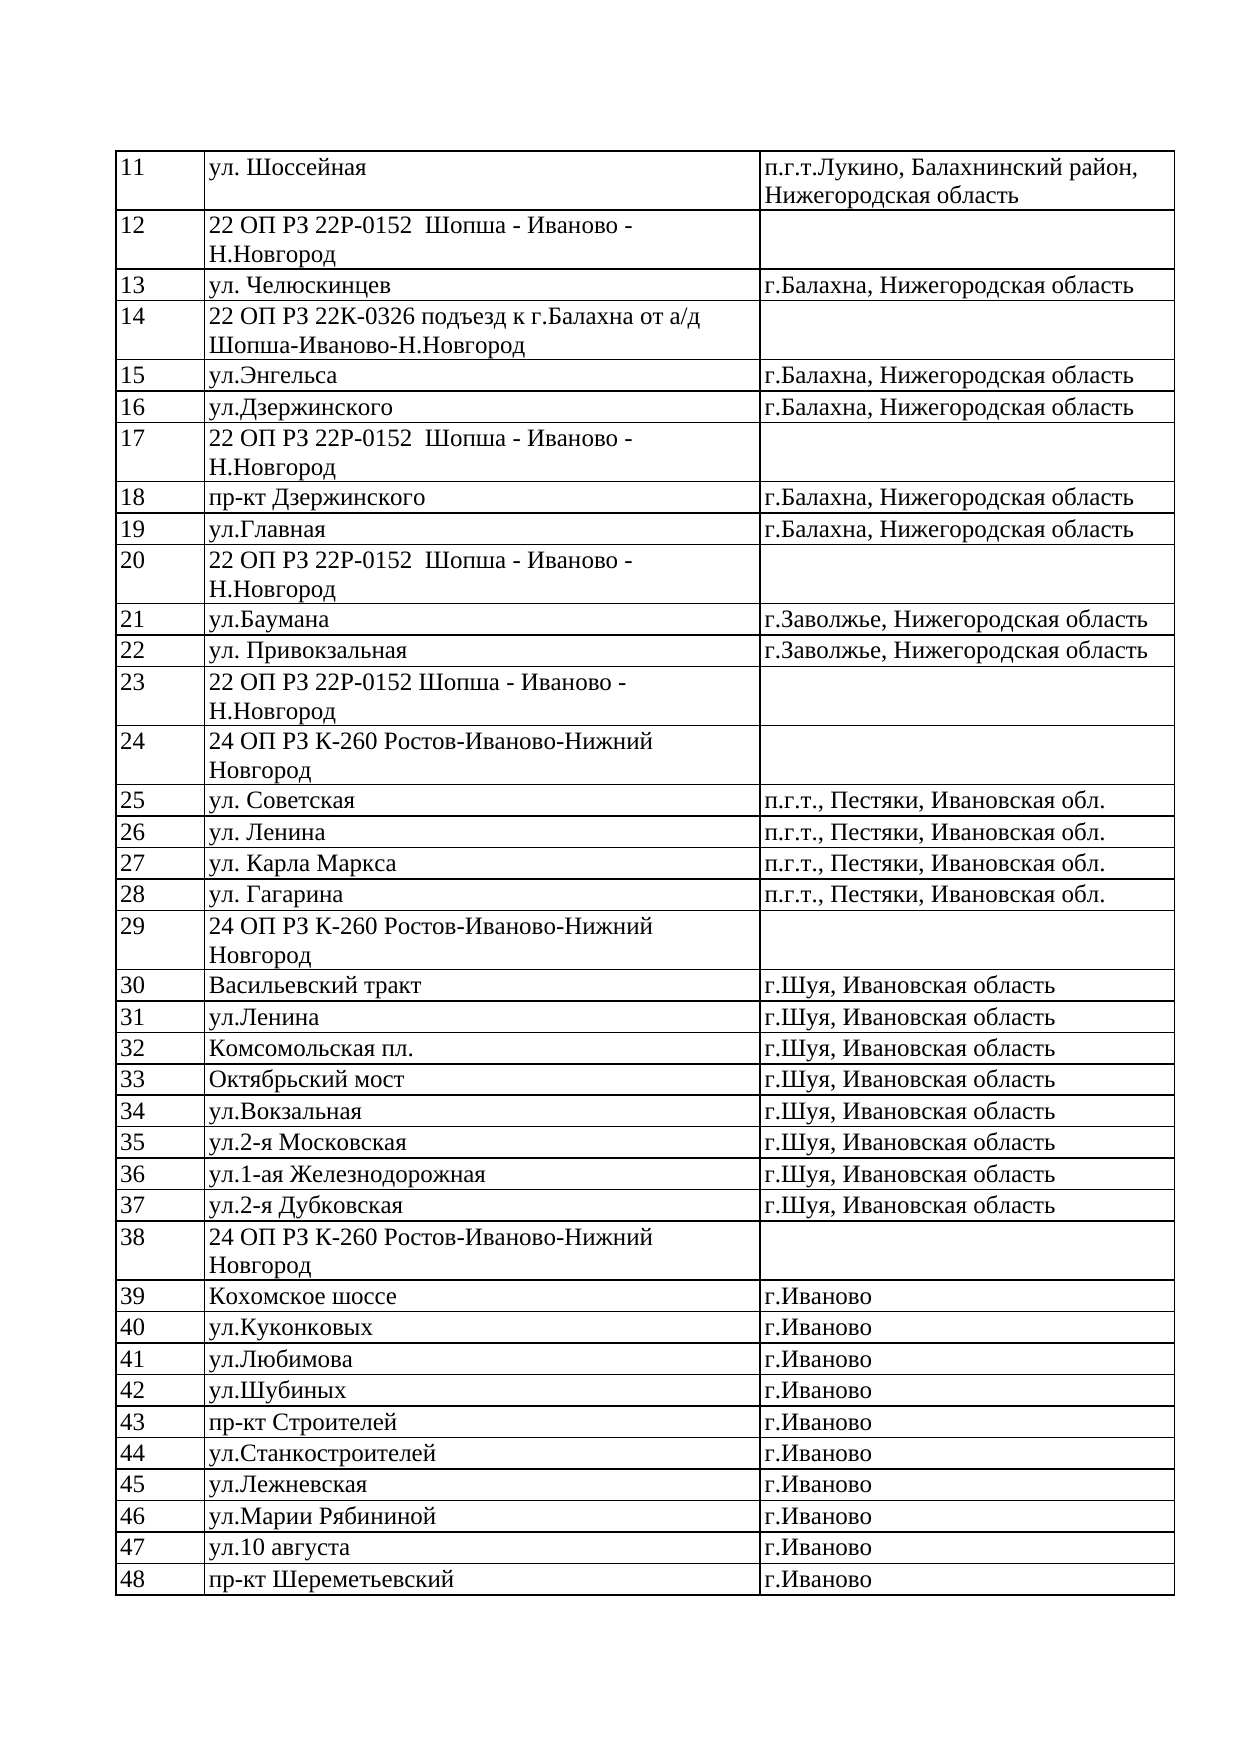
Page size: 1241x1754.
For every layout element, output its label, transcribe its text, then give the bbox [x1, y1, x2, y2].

table_cell 22 [117, 636, 204, 666]
table_cell 22 ОП РЗ 22Р-0152 Шопша - Иваново - Н.Новгород [205, 545, 759, 603]
table_cell г.Балахна, Нижегородская область [761, 270, 1174, 299]
table_cell ул.Дзержинского [205, 392, 759, 422]
table_cell 17 [117, 423, 204, 481]
table_cell ул.2-я Московская [205, 1127, 759, 1157]
table_cell 24 ОП РЗ К-260 Ростов-Иваново-Нижний Новгород [205, 1222, 759, 1279]
table_cell ул.Куконковых [205, 1312, 759, 1342]
table_cell [761, 301, 1174, 359]
table_cell пр-кт Дзержинского [205, 482, 759, 512]
table_cell 48 [117, 1564, 204, 1594]
table_cell г.Иваново [761, 1375, 1174, 1405]
table_cell г.Заволжье, Нижегородская область [761, 636, 1174, 666]
table_cell ул.Станкостроителей [205, 1438, 759, 1468]
table_cell Октябрьский мост [205, 1065, 759, 1094]
table_cell г.Иваново [761, 1344, 1174, 1374]
table_cell 32 [117, 1033, 204, 1063]
table_cell г.Иваново [761, 1501, 1174, 1531]
table_cell 12 [117, 211, 204, 268]
table_cell 29 [117, 911, 204, 968]
table_cell 16 [117, 392, 204, 422]
table_cell 22 ОП РЗ 22Р-0152 Шопша - Иваново - Н.Новгород [205, 667, 759, 724]
table_cell ул.Главная [205, 514, 759, 543]
table_cell г.Иваново [761, 1533, 1174, 1562]
table_cell г.Балахна, Нижегородская область [761, 360, 1174, 390]
table_cell г.Иваново [761, 1407, 1174, 1437]
table_cell 27 [117, 848, 204, 878]
table_cell ул. Шоссейная [205, 152, 759, 209]
table_cell г.Иваново [761, 1564, 1174, 1594]
table_cell 31 [117, 1002, 204, 1031]
table_cell 22 ОП РЗ 22Р-0152 Шопша - Иваново - Н.Новгород [205, 423, 759, 481]
table_cell 20 [117, 545, 204, 603]
table_cell 44 [117, 1438, 204, 1468]
table_cell ул.Любимова [205, 1344, 759, 1374]
table_cell ул.1-ая Железнодорожная [205, 1159, 759, 1189]
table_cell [205, 211, 759, 268]
table_cell ул. Гагарина [205, 880, 759, 909]
table_cell г.Заволжье, Нижегородская область [761, 604, 1174, 634]
table_cell [761, 545, 1174, 603]
table_cell ул. Челюскинцев [205, 270, 759, 299]
table_cell ул.10 августа [205, 1533, 759, 1562]
table_cell Комсомольская пл. [205, 1033, 759, 1063]
table_cell 46 [117, 1501, 204, 1531]
table_cell г.Иваново [761, 1312, 1174, 1342]
table_cell г.Иваново [761, 1470, 1174, 1499]
table_cell г.Иваново [761, 1281, 1174, 1311]
table_cell [761, 726, 1174, 784]
table_cell 13 [117, 270, 204, 299]
table_cell г.Шуя, Ивановская область [761, 1127, 1174, 1157]
table_cell 43 [117, 1407, 204, 1437]
table_cell 24 [117, 726, 204, 784]
table_cell 40 [117, 1312, 204, 1342]
table_cell ул.Ленина [205, 1002, 759, 1031]
table_cell г.Шуя, Ивановская область [761, 1033, 1174, 1063]
table_cell ул.Шубиных [205, 1375, 759, 1405]
table_cell ул. Привокзальная [205, 636, 759, 666]
table_cell 41 [117, 1344, 204, 1374]
table_cell пр-кт Шереметьевский [205, 1564, 759, 1594]
table_cell 45 [117, 1470, 204, 1499]
table_cell 28 [117, 880, 204, 909]
table_cell г.Балахна, Нижегородская область [761, 392, 1174, 422]
table_cell [761, 211, 1174, 268]
table_cell 47 [117, 1533, 204, 1562]
table_cell ул.Марии Рябининой [205, 1501, 759, 1531]
table_cell ул. Ленина [205, 817, 759, 847]
table_cell г.Шуя, Ивановская область [761, 1065, 1174, 1094]
table_cell 38 [117, 1222, 204, 1279]
table_cell п.г.т., Пестяки, Ивановская обл. [761, 848, 1174, 878]
table_cell Васильевский тракт [205, 970, 759, 1000]
table_cell 42 [117, 1375, 204, 1405]
table_cell ул. Карла Маркса [205, 848, 759, 878]
table_cell 11 [117, 152, 204, 209]
table_cell 15 [117, 360, 204, 390]
table_cell [761, 1222, 1174, 1279]
table_cell п.г.т., Пестяки, Ивановская обл. [761, 785, 1174, 815]
table_cell пр-кт Строителей [205, 1407, 759, 1437]
table_cell г.Шуя, Ивановская область [761, 1096, 1174, 1126]
table_cell 33 [117, 1065, 204, 1094]
table_cell 26 [117, 817, 204, 847]
table_cell 14 [117, 301, 204, 359]
table_cell [761, 911, 1174, 968]
table_cell п.г.т.Лукино, Балахнинский район, Нижегородская область [761, 152, 1174, 209]
table_cell г.Шуя, Ивановская область [761, 1190, 1174, 1220]
table_cell п.г.т., Пестяки, Ивановская обл. [761, 880, 1174, 909]
table_cell г.Шуя, Ивановская область [761, 1002, 1174, 1031]
table_cell 37 [117, 1190, 204, 1220]
table_cell 36 [117, 1159, 204, 1189]
table_cell 24 ОП РЗ К-260 Ростов-Иваново-Нижний Новгород [205, 911, 759, 968]
table_cell 25 [117, 785, 204, 815]
table_cell 39 [117, 1281, 204, 1311]
table_cell 21 [117, 604, 204, 634]
table_cell ул.Лежневская [205, 1470, 759, 1499]
table_cell 34 [117, 1096, 204, 1126]
table_cell ул.Баумана [205, 604, 759, 634]
table_cell 24 ОП РЗ К-260 Ростов-Иваново-Нижний Новгород [205, 726, 759, 784]
table_cell п.г.т., Пестяки, Ивановская обл. [761, 817, 1174, 847]
table_cell 23 [117, 667, 204, 724]
table_cell [761, 667, 1174, 724]
table_cell [761, 423, 1174, 481]
table_cell 18 [117, 482, 204, 512]
table_cell ул.Вокзальная [205, 1096, 759, 1126]
table_cell ул. Советская [205, 785, 759, 815]
table_cell г.Балахна, Нижегородская область [761, 514, 1174, 543]
table_cell 19 [117, 514, 204, 543]
table_cell г.Шуя, Ивановская область [761, 970, 1174, 1000]
table_cell 22 ОП РЗ 22К-0326 подъезд к г.Балахна от а/д Шопша-Иваново-Н.Новгород [205, 301, 759, 359]
table_cell ул.2-я Дубковская [205, 1190, 759, 1220]
table_cell 35 [117, 1127, 204, 1157]
table_cell г.Иваново [761, 1438, 1174, 1468]
table_cell Кохомское шоссе [205, 1281, 759, 1311]
table_cell ул.Энгельса [205, 360, 759, 390]
table_cell г.Шуя, Ивановская область [761, 1159, 1174, 1189]
table_cell г.Балахна, Нижегородская область [761, 482, 1174, 512]
table_cell 30 [117, 970, 204, 1000]
